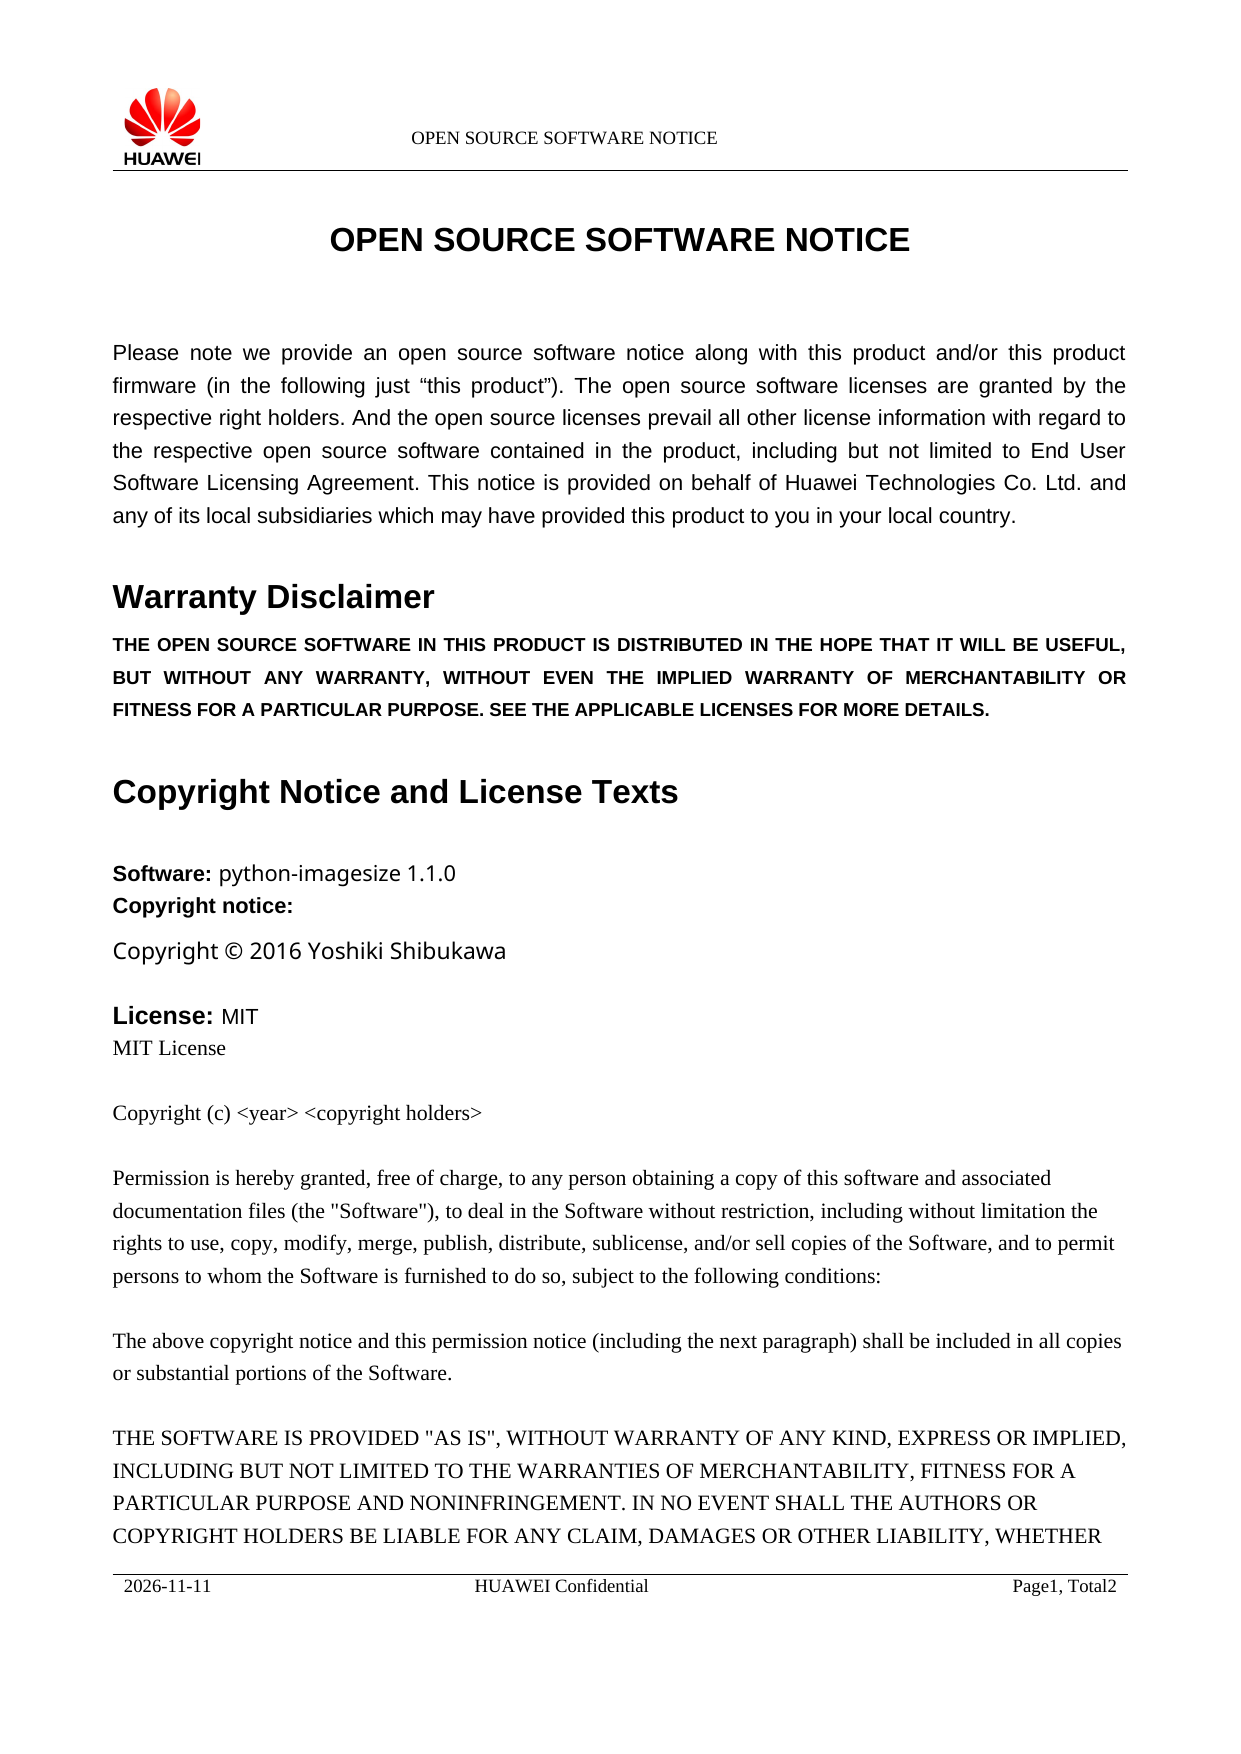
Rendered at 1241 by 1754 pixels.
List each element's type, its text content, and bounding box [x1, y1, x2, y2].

text Please note we provide an open source software notice along with this product and/or this product firmware (in the following just “this product”). The open source software licenses are granted by the respective right holders. And the open source licenses prevail all other license information with regard to the respective open source software contained in the product, including but not limited to End User Software Licensing Agreement. This notice is provided on behalf of Huawei Technologies Co. Ltd. and any of its local subsidiaries which may have provided this product to you in your local country. [112, 336, 1128, 531]
text Copyright © 2016 Yoshiki Shibukawa [112, 934, 1128, 999]
text Copyright notice: [112, 889, 1128, 921]
text License: MIT [112, 999, 1128, 1031]
text Copyright Notice and License Texts [112, 759, 1128, 824]
text Warranty Disclaimer [112, 564, 1128, 629]
text OPEN SOURCE SOFTWARE NOTICE [112, 206, 1128, 271]
picture [124, 88, 201, 165]
title Software: python-imagesize 1.1.0 [112, 856, 1128, 889]
text The open source software in this product is distributed in the hope that it will be useful, but WITHOUT ANY WARRANTY, without even the implied warranty of MERCHANTABILITY or FITNESS FOR A PARTICULAR PURPOSE. See the applicable licenses for more details. [112, 629, 1128, 726]
